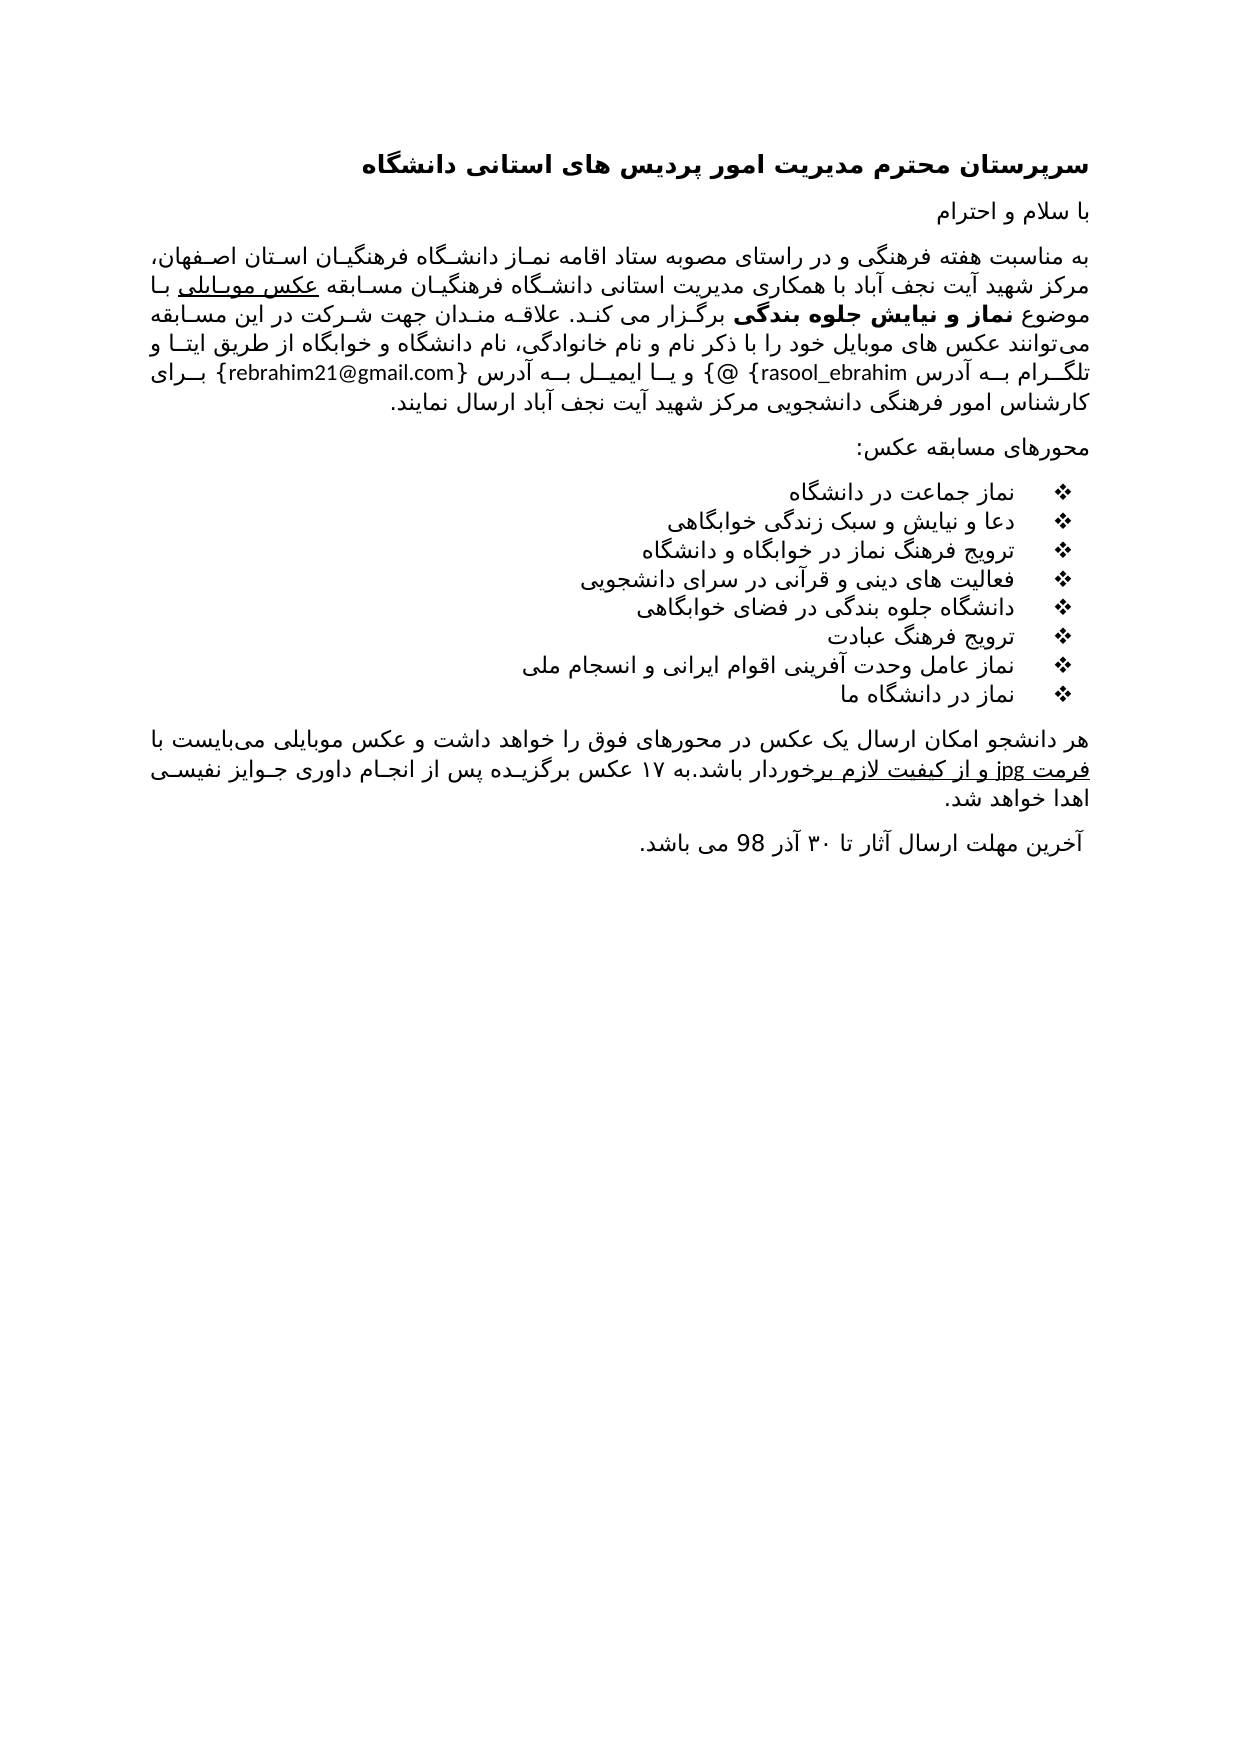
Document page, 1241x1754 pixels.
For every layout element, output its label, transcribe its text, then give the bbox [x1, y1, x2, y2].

list نماز در دانشگاه ما [150, 681, 1053, 707]
list نماز عامل وحدت آفرینی اقوام ایرانی و انسجام ملی [150, 652, 1053, 679]
list نماز جماعت در دانشگاه [150, 479, 1053, 506]
text با سلام و احترام [150, 198, 1090, 225]
text به مناسبت هفته فرهنگی و در راستای مصوبه ستاد اقامه نماز دانشگاه فرهنگیان استان اصفهان، مرکز شهید آیت نجف آباد با همکاری مدیریت استانی دانشگاه فرهنگیان مسابقه عکس موبایلی با موضوع نماز و نیایش جلوه بندگی برگزار می کند. علاقه مندان جهت شرکت در این مسابقه می‌توانند عکس های موبایل خود را با ذکر نام و نام خانوادگی، نام دانشگاه و خوابگاه از طریق ایتا و تلگرام به آدرس rasool_ebrahim} @} و یا ایمیل به آدرس {rebrahim21@gmail.com} برای کارشناس امور فرهنگی دانشجویی مرکز شهید آیت نجف آباد ارسال نمایند. [150, 243, 1090, 415]
list فعالیت های دینی و قرآنی در سرای دانشجویی [150, 566, 1053, 592]
list ترویج فرهنگ عبادت [150, 623, 1053, 650]
text محورهای مسابقه عکس: [150, 434, 1090, 461]
text هر دانشجو امکان ارسال یک عکس در محورهای فوق را خواهد داشت و عکس موبایلی می‌بایست با فرمت jpg و از کیفیت لازم برخوردار باشد.به ۱۷ عکس برگزیده پس از انجام داوری جوایز نفیسی اهدا خواهد شد. [150, 726, 1090, 812]
text آخرین مهلت ارسال آثار تا ۳۰ آذر 98 می باشد. [150, 830, 1090, 857]
list دعا و نیایش و سبک زندگی خوابگاهی [150, 508, 1053, 535]
list ترویج فرهنگ نماز در خوابگاه و دانشگاه [150, 537, 1053, 564]
text سرپرستان محترم مدیریت امور پردیس های استانی دانشگاه [150, 150, 1090, 179]
list دانشگاه جلوه بندگی در فضای خوابگاهی [150, 594, 1053, 621]
